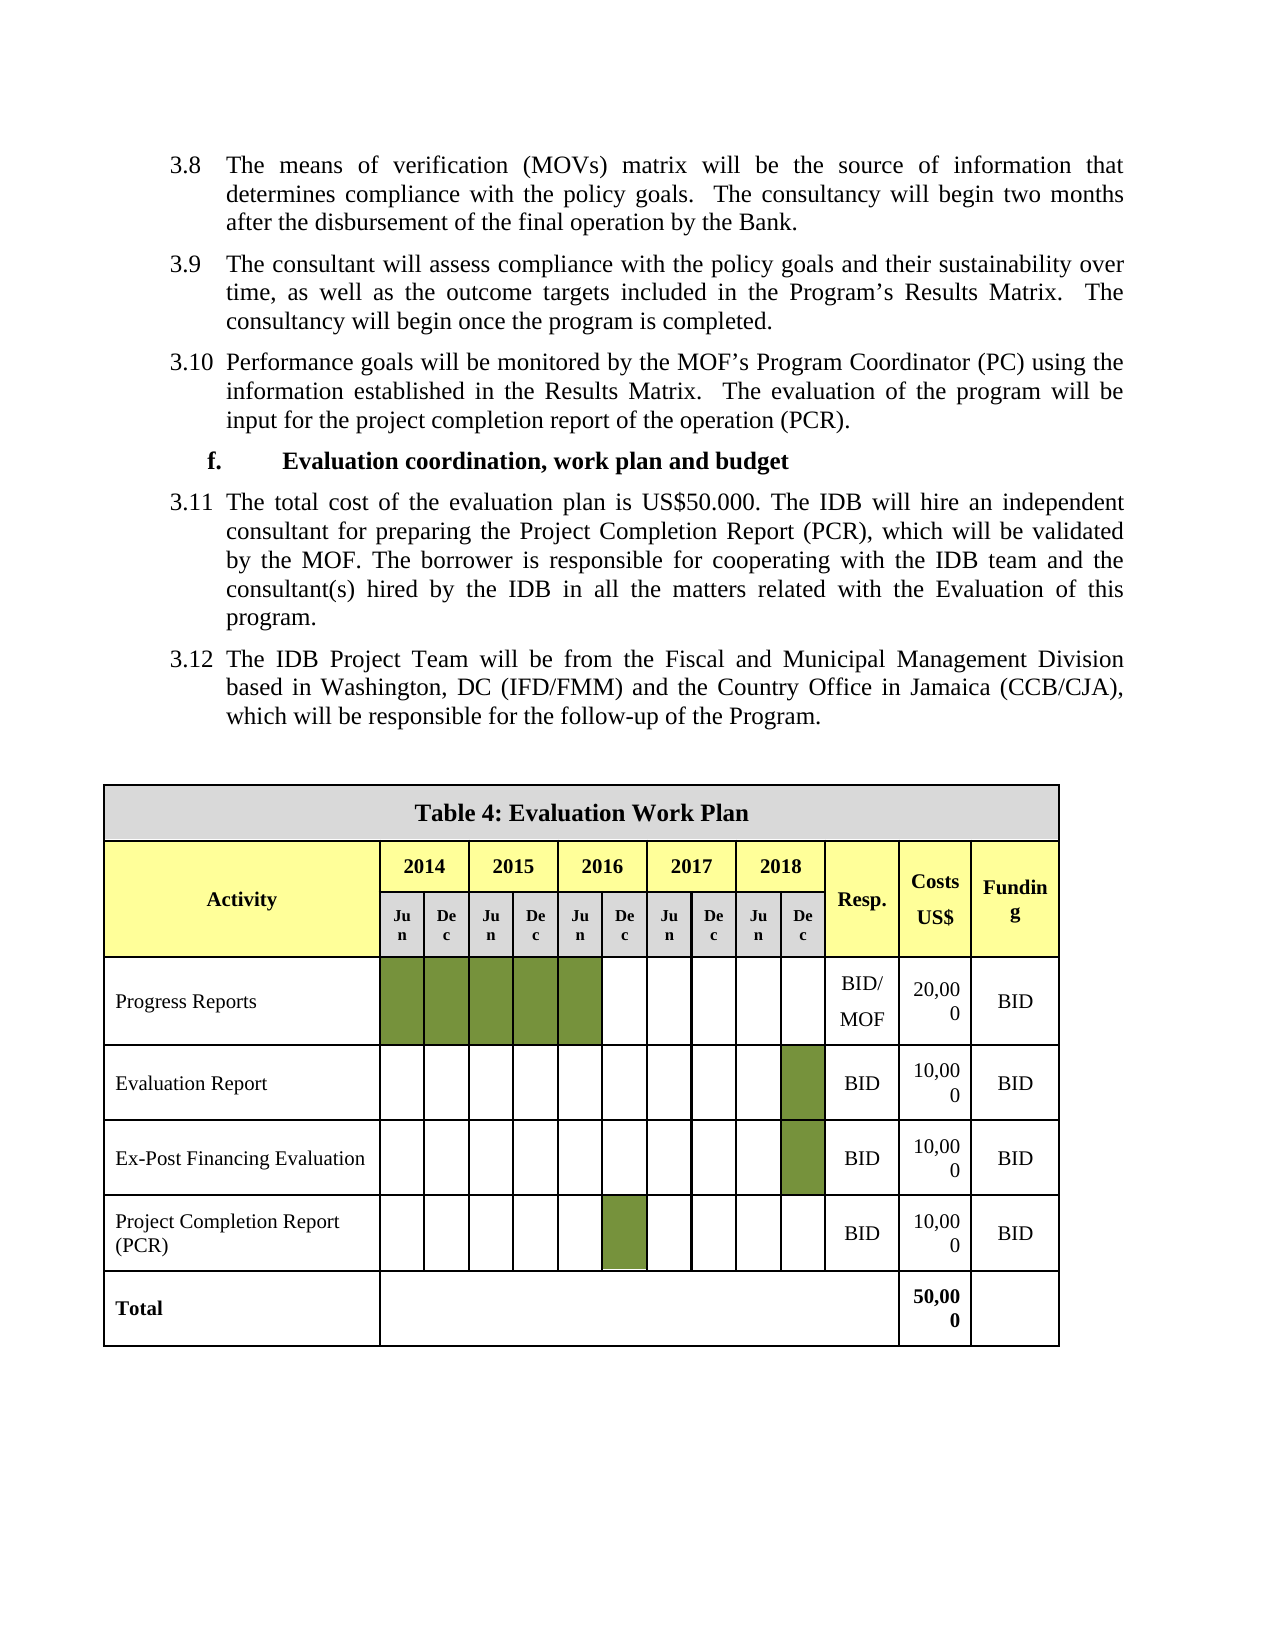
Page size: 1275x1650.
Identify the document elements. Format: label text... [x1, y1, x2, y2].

table_cell [693, 1196, 735, 1269]
table_cell [514, 1121, 557, 1194]
table_cell [648, 1046, 690, 1119]
table_cell Jun [737, 893, 780, 956]
table_cell Funding [972, 842, 1058, 956]
table_cell BID [972, 1046, 1058, 1119]
table_cell Activity [105, 842, 379, 956]
table_cell [737, 1196, 780, 1269]
table_cell [559, 1046, 601, 1119]
table_cell [782, 1196, 824, 1269]
table_cell BID [972, 1196, 1058, 1269]
table_cell [648, 1196, 690, 1269]
table_cell BID [972, 958, 1058, 1044]
table_cell [603, 1046, 646, 1119]
table_cell 50,000 [900, 1272, 970, 1345]
list The total cost of the evaluation plan is US$50.000. The IDB will hire an independent consultant for preparing the Project Completion Report (PCR), which will be validated by the MOF. The borrower is responsible for cooperating with the IDB team and the consultant(s) hired by the IDB in all the matters related with the Evaluation of this program. [169, 487, 1125, 631]
table_cell BID [826, 1121, 898, 1194]
list The IDB Project Team will be from the Fiscal and Municipal Management Division based in Washington, DC (IFD/FMM) and the Country Office in Jamaica (CCB/CJA), which will be responsible for the follow-up of the Program. [169, 644, 1125, 730]
table_cell Dec [782, 893, 824, 956]
table_cell Dec [425, 893, 468, 956]
table_cell BID [826, 1046, 898, 1119]
table_cell Dec [603, 893, 646, 956]
table_cell [693, 1121, 735, 1194]
table_cell [782, 958, 824, 1044]
table_cell [603, 958, 646, 1044]
table_cell BID/ MOF [826, 958, 898, 1044]
table_cell [425, 1046, 468, 1119]
table_cell 10,000 [900, 1196, 970, 1269]
table_cell [470, 1046, 512, 1119]
table_cell 2014 [381, 842, 468, 891]
table_cell [737, 1121, 780, 1194]
table_cell [381, 1121, 423, 1194]
table_cell [470, 1121, 512, 1194]
table_cell [514, 1196, 557, 1269]
table_cell [648, 1121, 690, 1194]
table_cell [693, 958, 735, 1044]
table_cell [381, 1046, 423, 1119]
list The consultant will assess compliance with the policy goals and their sustainability over time, as well as the outcome targets included in the Program’s Results Matrix. The consultancy will begin once the program is completed. [169, 249, 1125, 335]
table_cell 2015 [470, 842, 557, 891]
table_cell 2017 [648, 842, 735, 891]
table_cell [693, 1046, 735, 1119]
table_cell 20,000 [900, 958, 970, 1044]
table_cell Ex-Post Financing Evaluation [105, 1121, 379, 1194]
table_cell [737, 958, 780, 1044]
table_cell BID [826, 1196, 898, 1269]
table_cell [381, 958, 423, 1044]
table_cell [559, 958, 601, 1044]
table_cell 2018 [737, 842, 824, 891]
table_cell Total [105, 1272, 379, 1345]
table_cell BID [972, 1121, 1058, 1194]
table_cell Jun [470, 893, 512, 956]
list The means of verification (MOVs) matrix will be the source of information that determines compliance with the policy goals. The consultancy will begin two months after the disbursement of the final operation by the Bank. [169, 150, 1125, 236]
table_cell Dec [514, 893, 557, 956]
table_cell [648, 958, 690, 1044]
table_cell Jun [381, 893, 423, 956]
table_cell [559, 1196, 601, 1269]
table_cell [782, 1121, 824, 1194]
table_cell [782, 1046, 824, 1119]
table_cell Jun [648, 893, 690, 956]
table_cell 10,000 [900, 1121, 970, 1194]
table_cell [514, 958, 557, 1044]
table_cell [603, 1121, 646, 1194]
table_cell Evaluation Report [105, 1046, 379, 1119]
table_cell Dec [693, 893, 735, 956]
table_cell Resp. [826, 842, 898, 956]
table_cell [559, 1121, 601, 1194]
table_cell [381, 1272, 898, 1345]
table_cell [514, 1046, 557, 1119]
table_cell [737, 1046, 780, 1119]
table_cell [470, 958, 512, 1044]
table_cell Project Completion Report (PCR) [105, 1196, 379, 1269]
table_cell 2016 [559, 842, 646, 891]
table_cell [381, 1196, 423, 1269]
table_cell [425, 958, 468, 1044]
table_cell [972, 1272, 1058, 1345]
table_cell [425, 1121, 468, 1194]
table_cell [603, 1196, 646, 1269]
list Evaluation coordination, work plan and budget [207, 446, 1125, 475]
table_cell Progress Reports [105, 958, 379, 1044]
table_cell Jun [559, 893, 601, 956]
table_cell Costs US$ [900, 842, 970, 956]
table_header Table Evaluation Work Plan [105, 786, 1058, 839]
table_cell [470, 1196, 512, 1269]
table_cell 10,000 [900, 1046, 970, 1119]
table_cell [425, 1196, 468, 1269]
list Performance goals will be monitored by the MOF’s Program Coordinator (PC) using the information established in the Results Matrix. The evaluation of the program will be input for the project completion report of the operation (PCR). [169, 347, 1125, 434]
